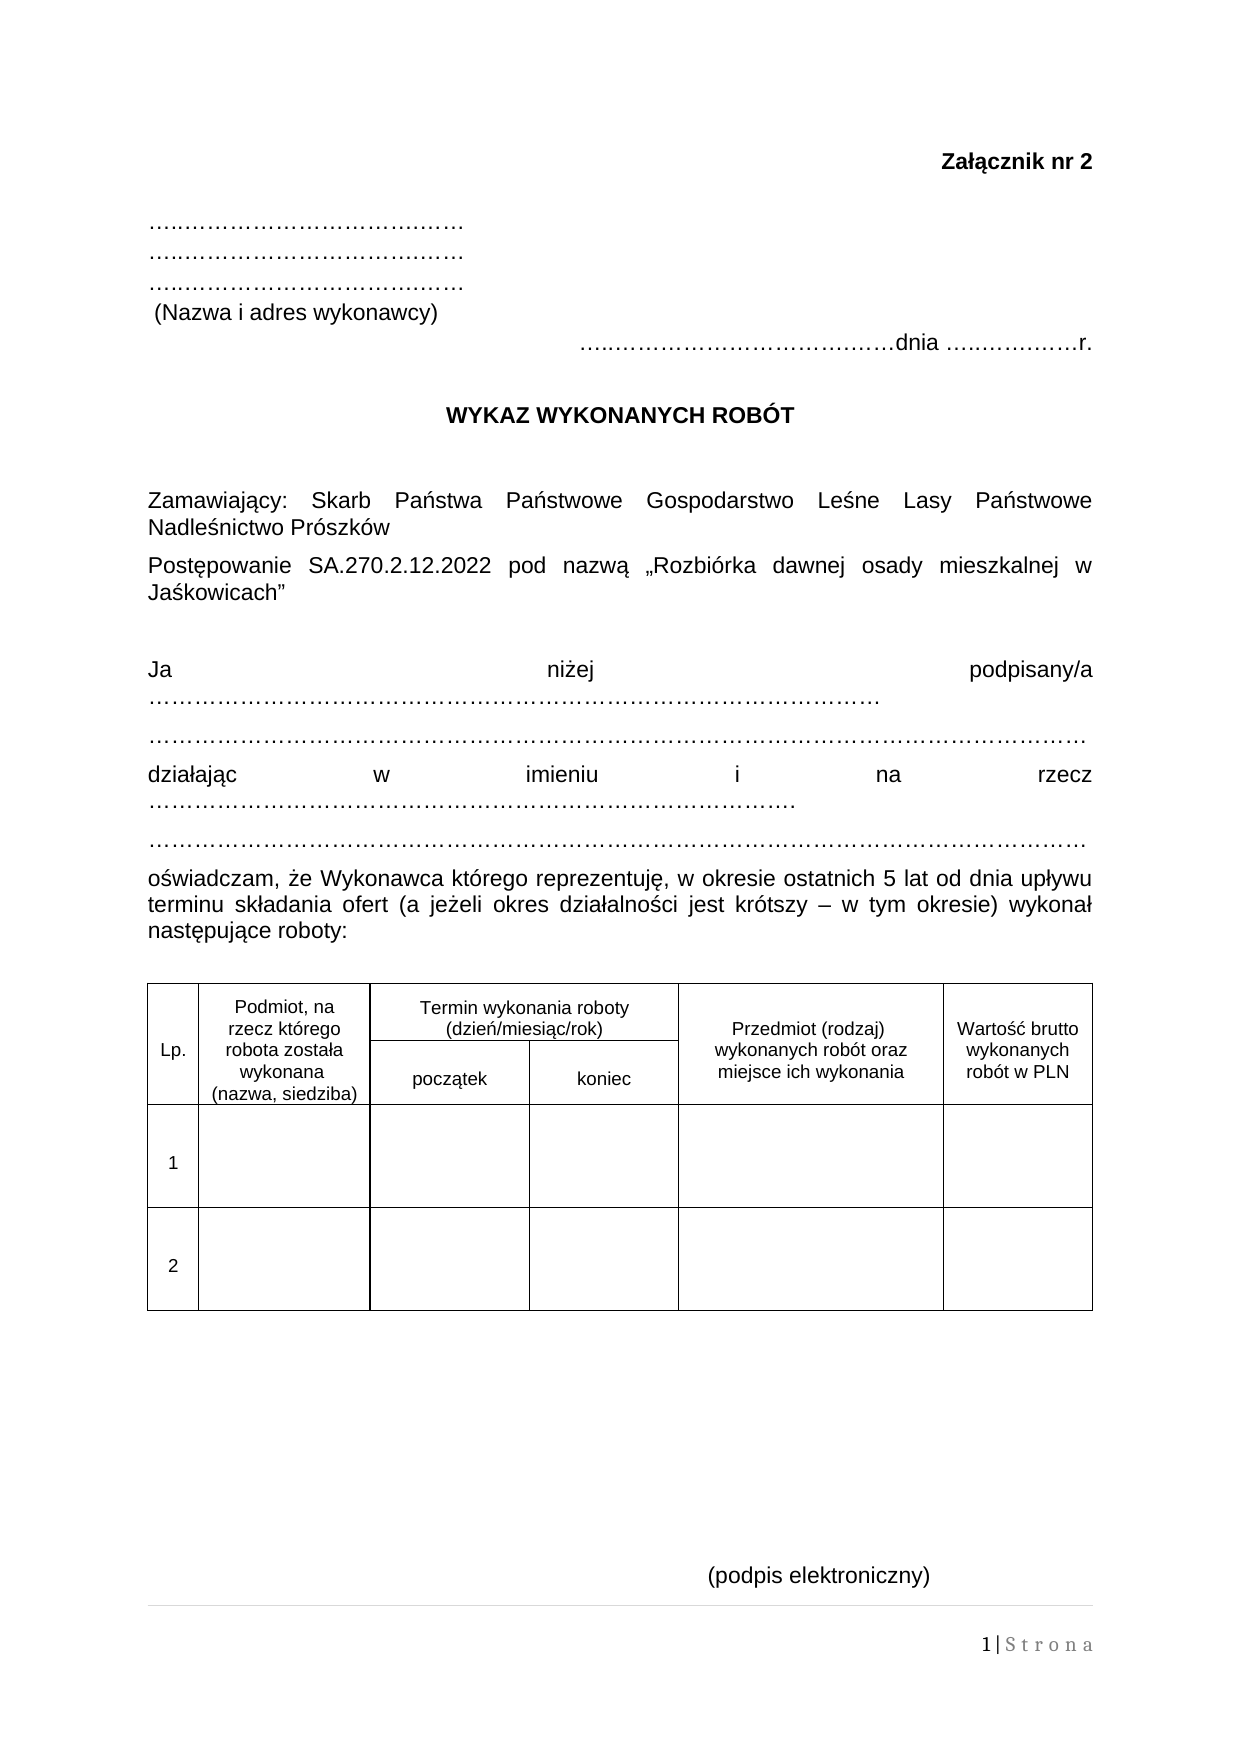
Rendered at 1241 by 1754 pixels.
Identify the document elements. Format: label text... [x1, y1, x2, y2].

text oświadczam, że Wykonawca którego reprezentuję, w okresie ostatnich 5 lat od dnia upływu terminu składania ofert (a jeżeli okres działalności jest krótszy – w tym okresie) wykonał następujące roboty: [148, 864, 1093, 944]
table_header Lp. [148, 984, 198, 1104]
text (Nazwa i adres wykonawcy) [148, 299, 1093, 325]
table_cell koniec [530, 1041, 678, 1104]
text …..………………………….…… [148, 238, 1093, 264]
text …..………………………….…… [148, 268, 1093, 295]
text działając w imieniu i na rzecz …………………………………………………………………………. [148, 761, 1093, 813]
table_header Termin wykonania roboty (dzień/miesiąc/rok) [371, 984, 678, 1040]
text Zamawiający: Skarb Państwa Państwowe Gospodarstwo Leśne Lasy Państwowe Nadleśnictwo Prószków [148, 487, 1093, 540]
text WYKAZ WYKONANYCH ROBÓT [148, 402, 1093, 428]
table_cell [679, 1208, 943, 1310]
table_cell [530, 1208, 678, 1310]
table_header Przedmiot (rodzaj) wykonanych robót oraz miejsce ich wykonania [679, 984, 943, 1104]
text Ja niżej podpisany/a …………………………………………………………………………………… [148, 656, 1093, 709]
text Postępowanie SA.270.2.12.2022 pod nazwą „Rozbiórka dawnej osady mieszkalnej w Jaśkowicach” [148, 552, 1093, 605]
table_cell [944, 1208, 1092, 1310]
text …..………………………….……dnia …..…….……r. [148, 329, 1093, 355]
table_cell początek [371, 1041, 529, 1104]
table_header Podmiot, na rzecz którego robota została wykonana (nazwa, siedziba) [199, 984, 369, 1104]
text …..………………………….…… [148, 208, 1093, 234]
table_cell [371, 1105, 529, 1207]
text …………………………………………………………………………………………………………… [148, 826, 1093, 852]
text (podpis elektroniczny) [148, 1562, 930, 1588]
text …………………………………………………………………………………………………………… [148, 722, 1093, 748]
text Załącznik nr 2 [148, 148, 1093, 174]
table_cell 2 [148, 1208, 198, 1310]
table_cell [371, 1208, 529, 1310]
table_cell [679, 1105, 943, 1207]
table_cell [944, 1105, 1092, 1207]
table_cell [199, 1208, 369, 1310]
table_cell [199, 1105, 369, 1207]
table_header Wartość brutto wykonanych robót w PLN [944, 984, 1092, 1104]
table_cell 1 [148, 1105, 198, 1207]
table_cell [530, 1105, 678, 1207]
